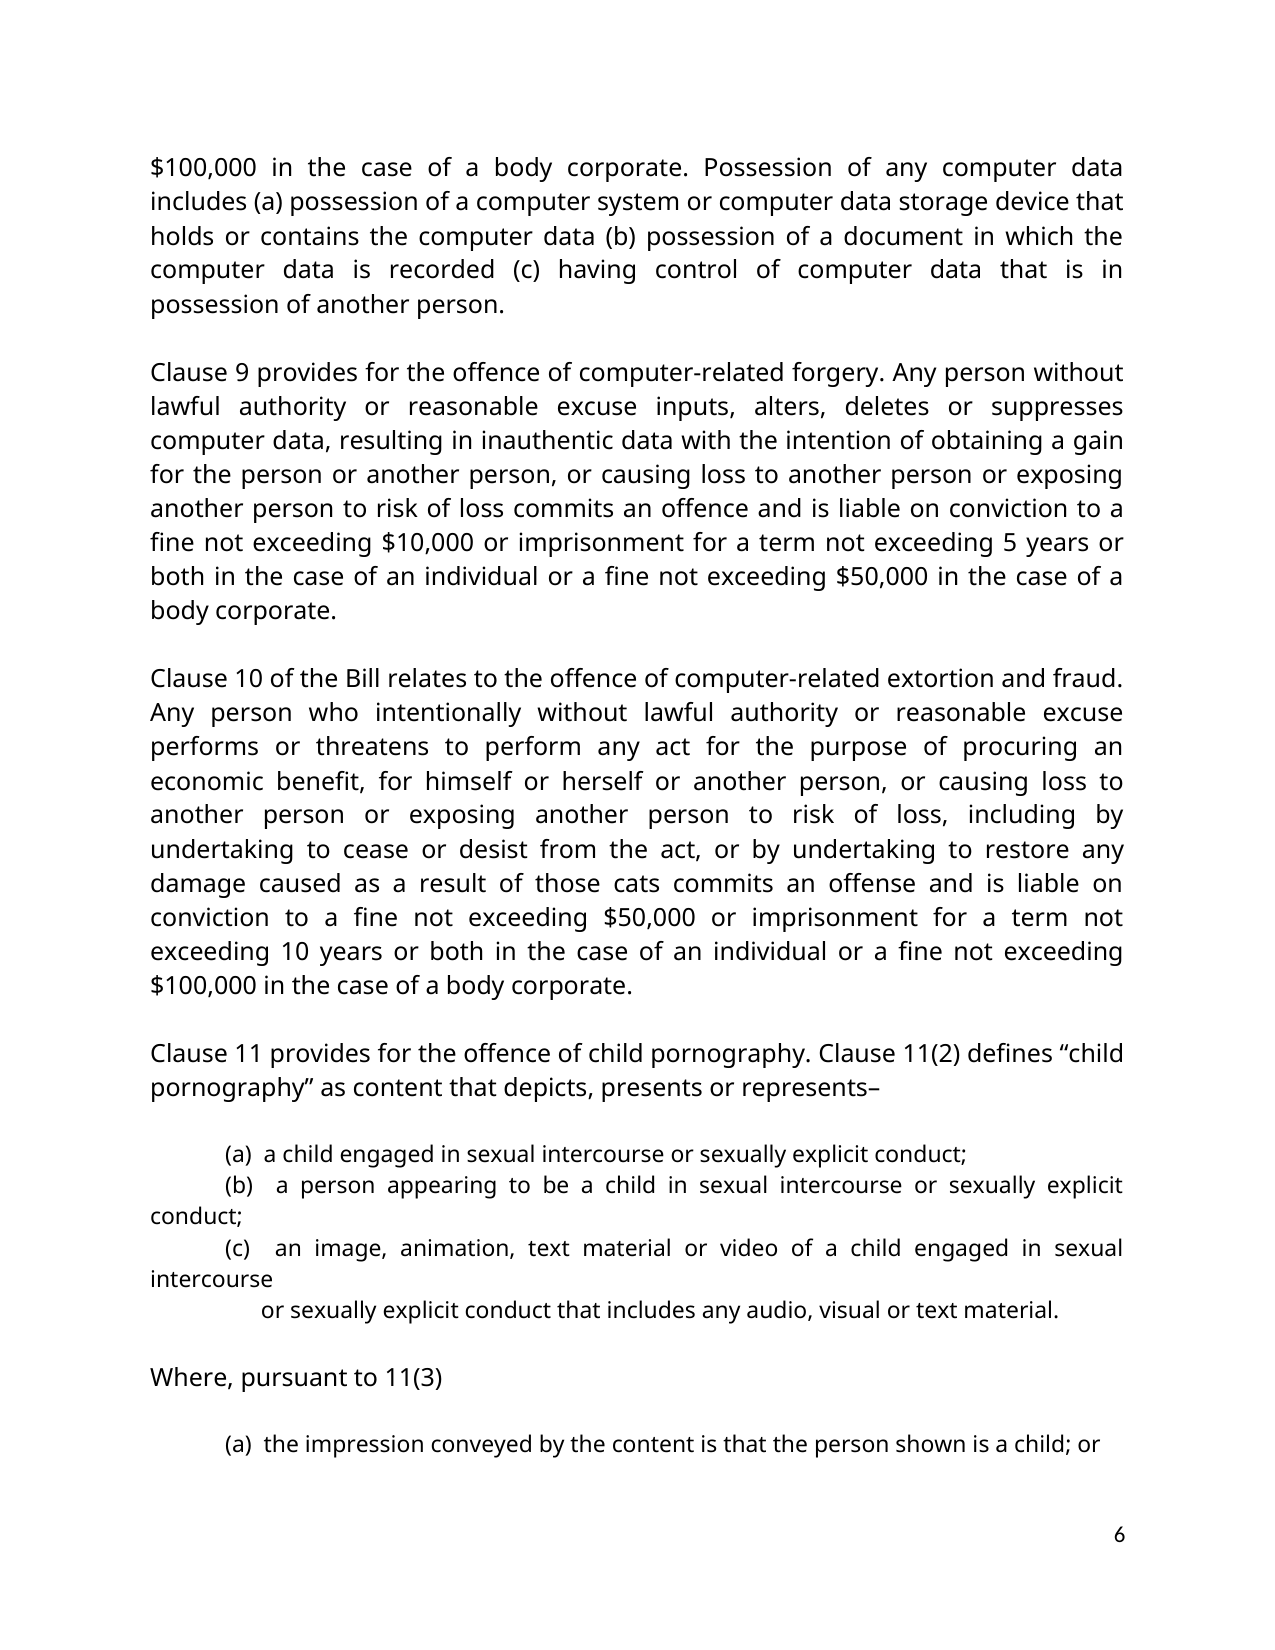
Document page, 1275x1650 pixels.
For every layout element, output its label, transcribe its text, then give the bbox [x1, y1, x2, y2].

text (c) an image, animation, text material or video of a child engaged in sexual intercourse [150, 1232, 1125, 1294]
text Clause 11 provides for the offence of child pornography. Clause 11(2) defines “child pornography” as content that depicts, presents or represents– [150, 1036, 1125, 1104]
text Clause 9 provides for the offence of computer-related forgery. Any person without lawful authority or reasonable excuse inputs, alters, deletes or suppresses computer data, resulting in inauthentic data with the intention of obtaining a gain for the person or another person, or causing loss to another person or exposing another person to risk of loss commits an offence and is liable on conviction to a fine not exceeding $10,000 or imprisonment for a term not exceeding 5 years or both in the case of an individual or a fine not exceeding $50,000 in the case of a body corporate. [150, 354, 1125, 627]
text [150, 150, 1125, 320]
text Clause 10 of the Bill relates to the offence of computer-related extortion and fraud. Any person who intentionally without lawful authority or reasonable excuse performs or threatens to perform any act for the purpose of procuring an economic benefit, for himself or herself or another person, or causing loss to another person or exposing another person to risk of loss, including by undertaking to cease or desist from the act, or by undertaking to restore any damage caused as a result of those cats commits an offense and is liable on conviction to a fine not exceeding $50,000 or imprisonment for a term not exceeding 10 years or both in the case of an individual or a fine not exceeding $100,000 in the case of a body corporate. [150, 661, 1125, 1002]
text (a) a child engaged in sexual intercourse or sexually explicit conduct; [150, 1138, 1125, 1169]
text (a) the impression conveyed by the content is that the person shown is a child; or [150, 1427, 1125, 1459]
text (b) a person appearing to be a child in sexual intercourse or sexually explicit conduct; [150, 1169, 1125, 1232]
text Where, pursuant to 11(3) [150, 1359, 1125, 1393]
text or sexually explicit conduct that includes any audio, visual or text material. [225, 1294, 1125, 1325]
